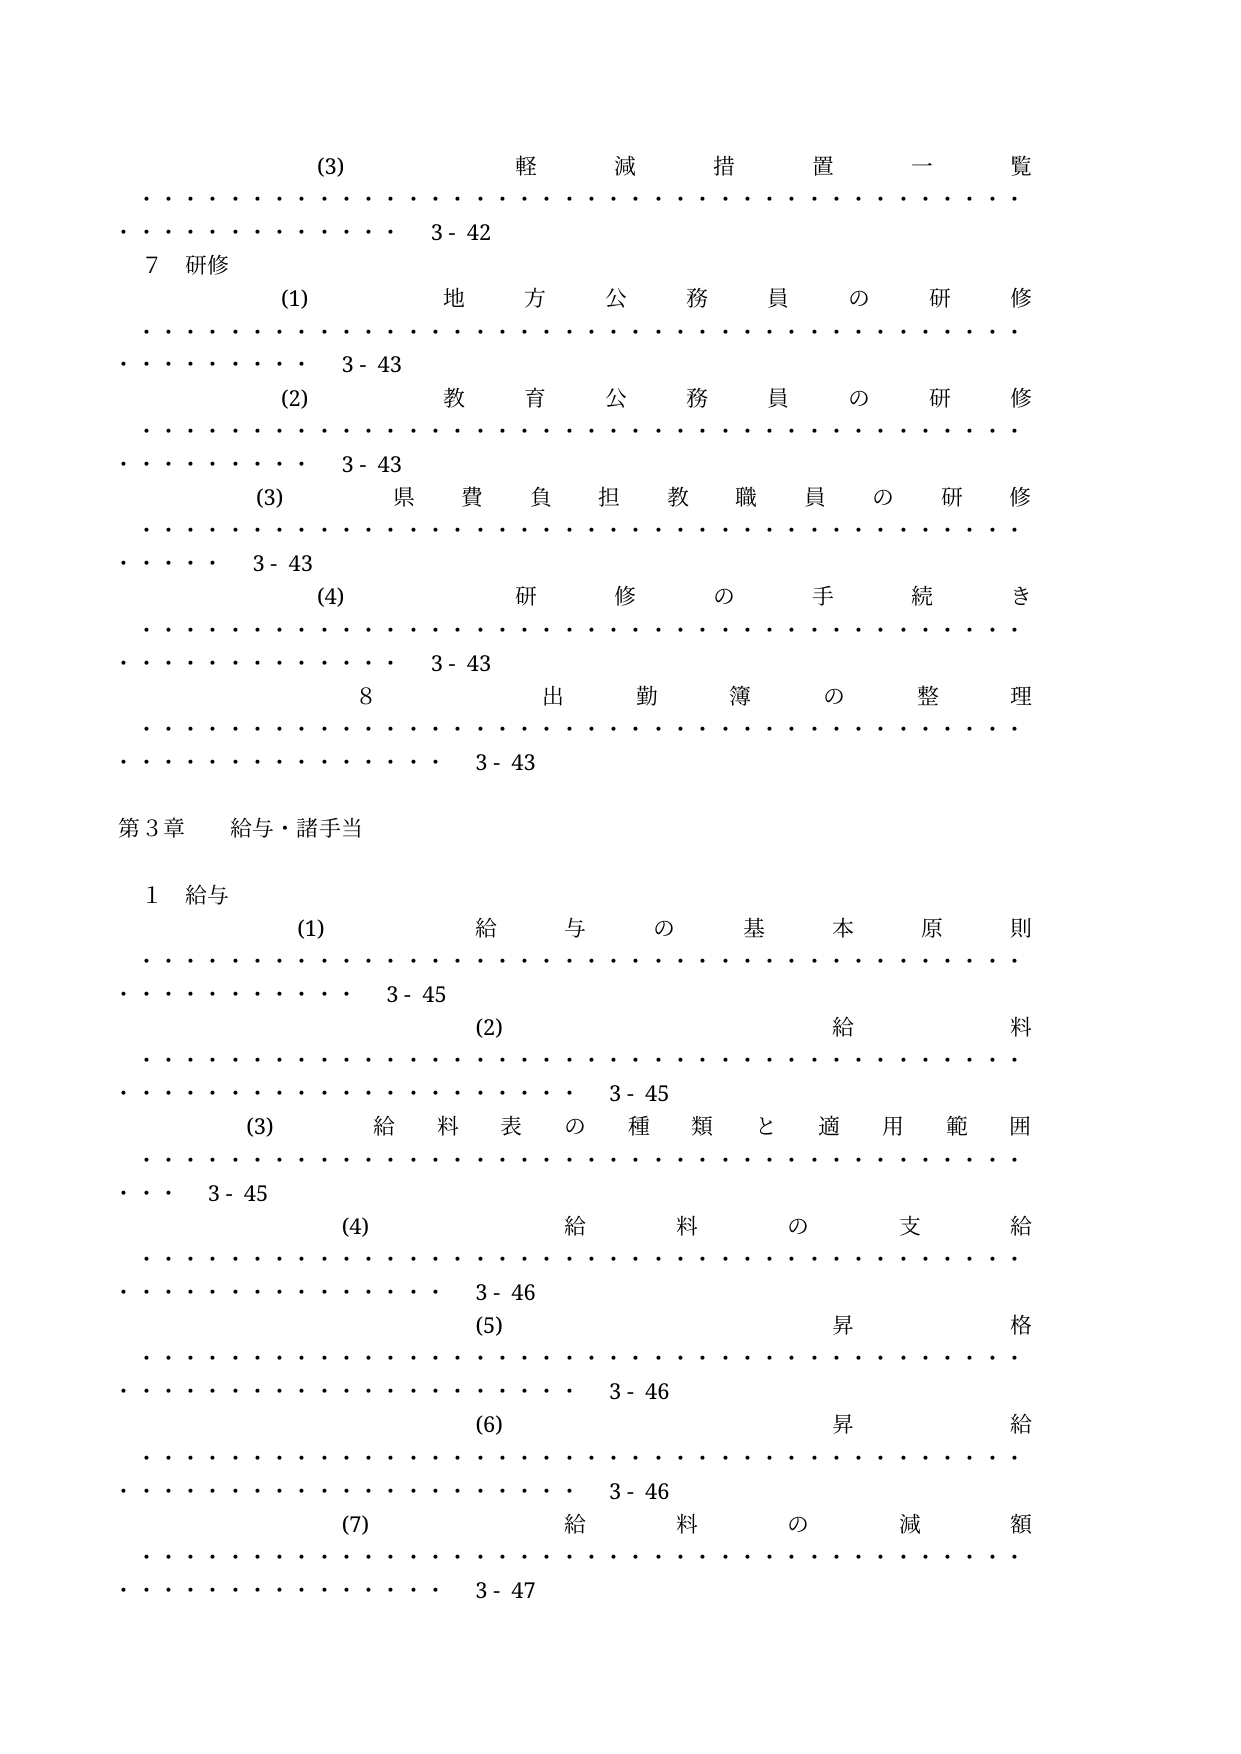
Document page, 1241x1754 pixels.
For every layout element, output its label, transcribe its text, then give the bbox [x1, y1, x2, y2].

text ７ 研修 [118, 248, 1033, 281]
text (4) 給料の支給 ･･･････････････････････････････････････････････････････ 3 - 46 [118, 1208, 1033, 1308]
text １ 給与 [118, 877, 1033, 910]
text (3) 給料表の種類と適用範囲 ･･･････････････････････････････････････････ 3 - 45 [118, 1109, 1033, 1208]
text (1) 地方公務員の研修 ･････････････････････････････････････････････････ 3 - 43 [118, 281, 1033, 380]
text (6) 昇給 ･････････････････････････････････････････････････････････････ 3 - 46 [118, 1407, 1033, 1506]
text (2) 教育公務員の研修 ･････････････････････････････････････････････････ 3 - 43 [118, 380, 1033, 479]
text (2) 給料 ･････････････････････････････････････････････････････････････ 3 - 45 [118, 1009, 1033, 1109]
text (1) 給与の基本原則 ･･･････････････････････････････････････････････････ 3 - 45 [118, 910, 1033, 1009]
text (5) 昇格 ･････････････････････････････････････････････････････････････ 3 - 46 [118, 1308, 1033, 1407]
text (7) 給料の減額 ･･･････････････････････････････････････････････････････ 3 - 47 [118, 1506, 1033, 1606]
text 第３章 給与・諸手当 [118, 811, 1033, 844]
text ８ 出勤簿の整理 ･･･････････････････････････････････････････････････････ 3 - 43 [118, 678, 1033, 778]
text (3) 軽減措置一覧 ･････････････････････････････････････････････････････ 3 - 42 [118, 148, 1033, 248]
text (3) 県費負担教職員の研修 ･････････････････････････････････････････････ 3 - 43 [118, 479, 1033, 579]
text (4) 研修の手続き ･････････････････････････････････････････････････････ 3 - 43 [118, 579, 1033, 678]
